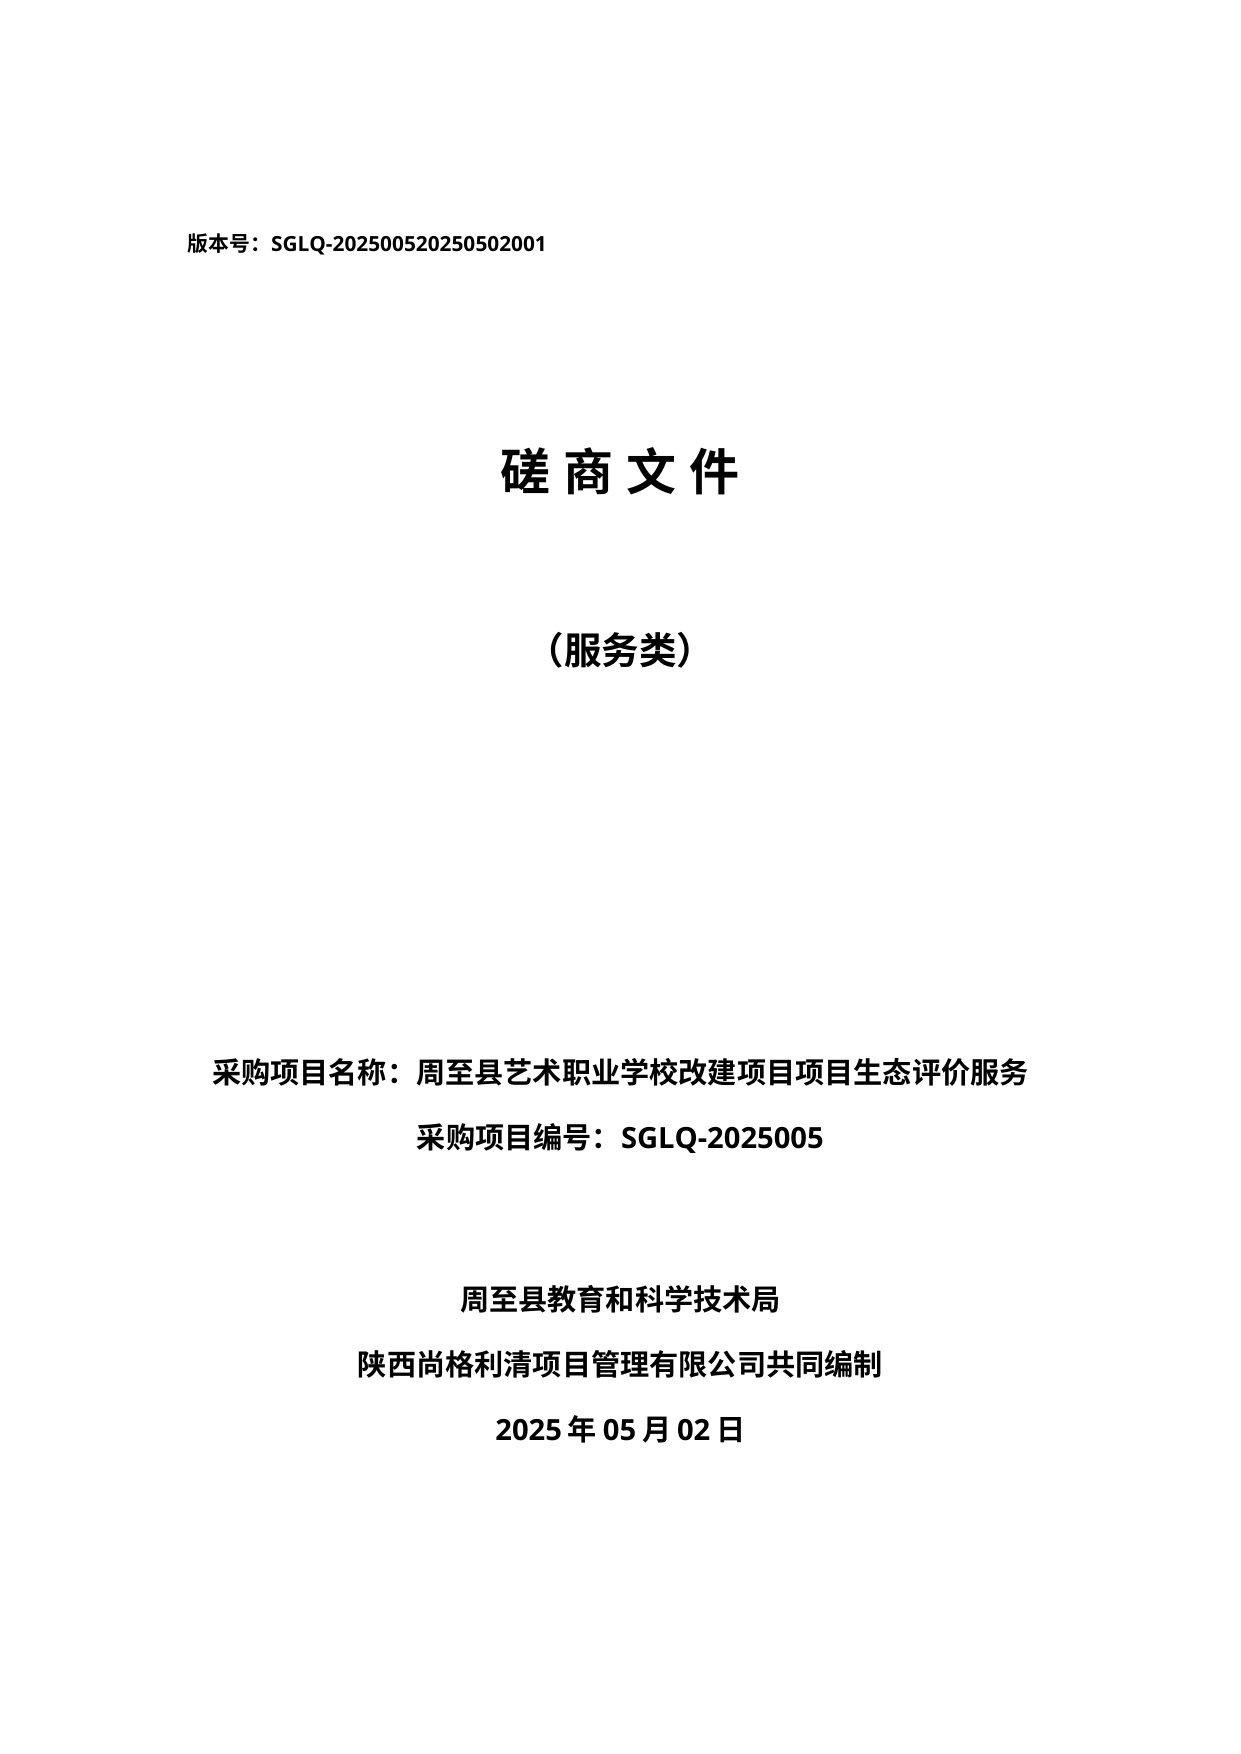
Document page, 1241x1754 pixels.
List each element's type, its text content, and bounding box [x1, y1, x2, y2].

text 采购项目编号：SGLQ-2025005 [187, 1104, 1053, 1267]
text （服务类） [187, 617, 1053, 1039]
text 陕西尚格利清项目管理有限公司共同编制 [187, 1332, 1053, 1397]
text 版本号：SGLQ-202500520250502001 [187, 227, 1053, 422]
text 2025年05月02日 [187, 1397, 1053, 1462]
text 采购项目名称：周至县艺术职业学校改建项目项目生态评价服务 [187, 1039, 1053, 1104]
text 磋 商 文 件 [187, 422, 1053, 617]
text 周至县教育和科学技术局 [187, 1267, 1053, 1332]
